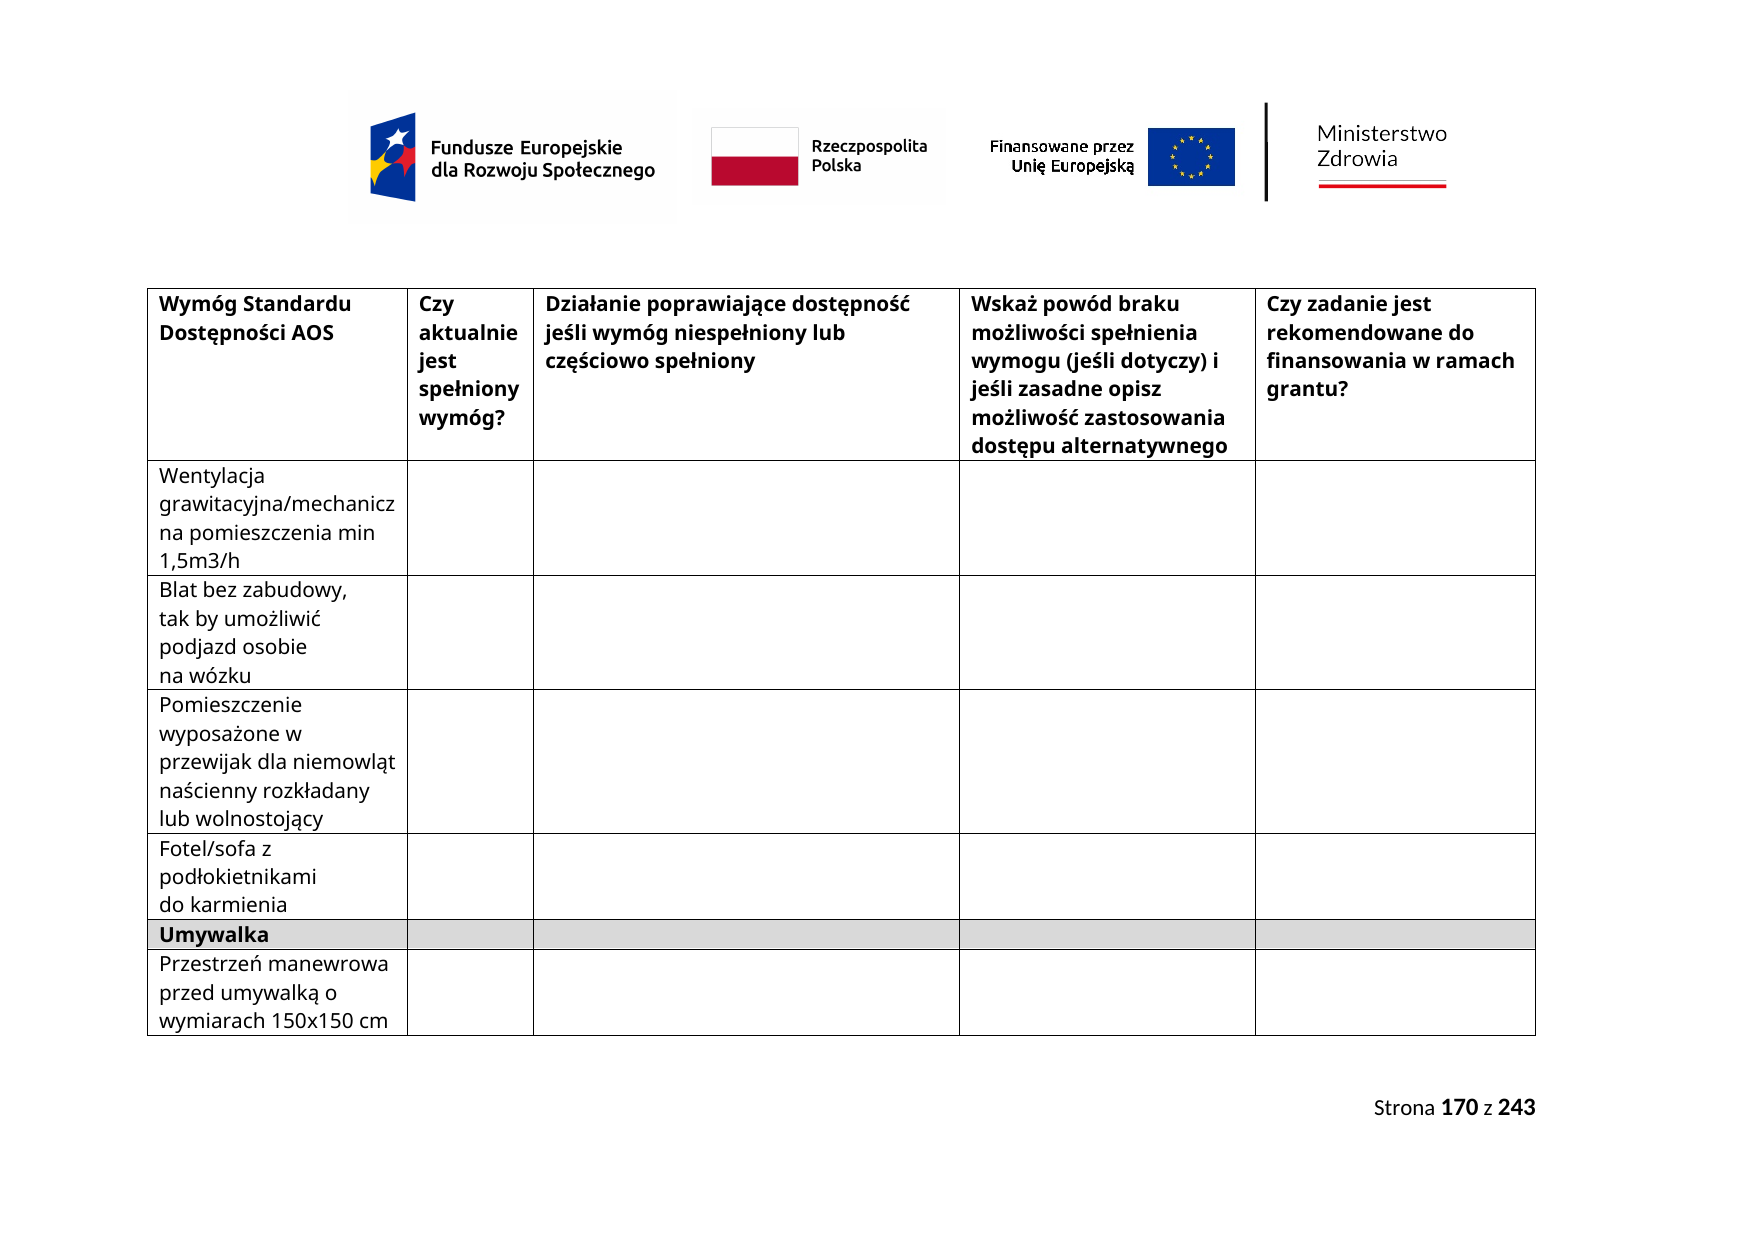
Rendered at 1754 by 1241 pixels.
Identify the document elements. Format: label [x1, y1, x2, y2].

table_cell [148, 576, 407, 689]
picture [692, 108, 946, 205]
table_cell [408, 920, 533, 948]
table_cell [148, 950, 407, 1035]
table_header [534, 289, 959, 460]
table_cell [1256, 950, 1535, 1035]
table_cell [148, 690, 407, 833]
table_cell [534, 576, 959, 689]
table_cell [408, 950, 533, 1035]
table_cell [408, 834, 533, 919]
picture [348, 90, 677, 224]
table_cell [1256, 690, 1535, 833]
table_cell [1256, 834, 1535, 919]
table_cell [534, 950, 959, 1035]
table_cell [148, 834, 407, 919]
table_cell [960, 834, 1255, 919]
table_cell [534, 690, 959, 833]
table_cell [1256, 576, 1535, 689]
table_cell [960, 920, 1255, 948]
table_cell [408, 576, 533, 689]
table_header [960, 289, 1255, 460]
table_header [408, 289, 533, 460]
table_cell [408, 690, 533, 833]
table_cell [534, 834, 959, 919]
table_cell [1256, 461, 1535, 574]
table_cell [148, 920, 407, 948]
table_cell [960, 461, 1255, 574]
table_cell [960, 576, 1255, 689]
picture [1302, 108, 1463, 205]
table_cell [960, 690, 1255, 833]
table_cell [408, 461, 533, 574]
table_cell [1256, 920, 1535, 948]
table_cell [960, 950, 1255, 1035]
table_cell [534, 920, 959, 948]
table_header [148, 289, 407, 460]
picture [971, 108, 1254, 205]
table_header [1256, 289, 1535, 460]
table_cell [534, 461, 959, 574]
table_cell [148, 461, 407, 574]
